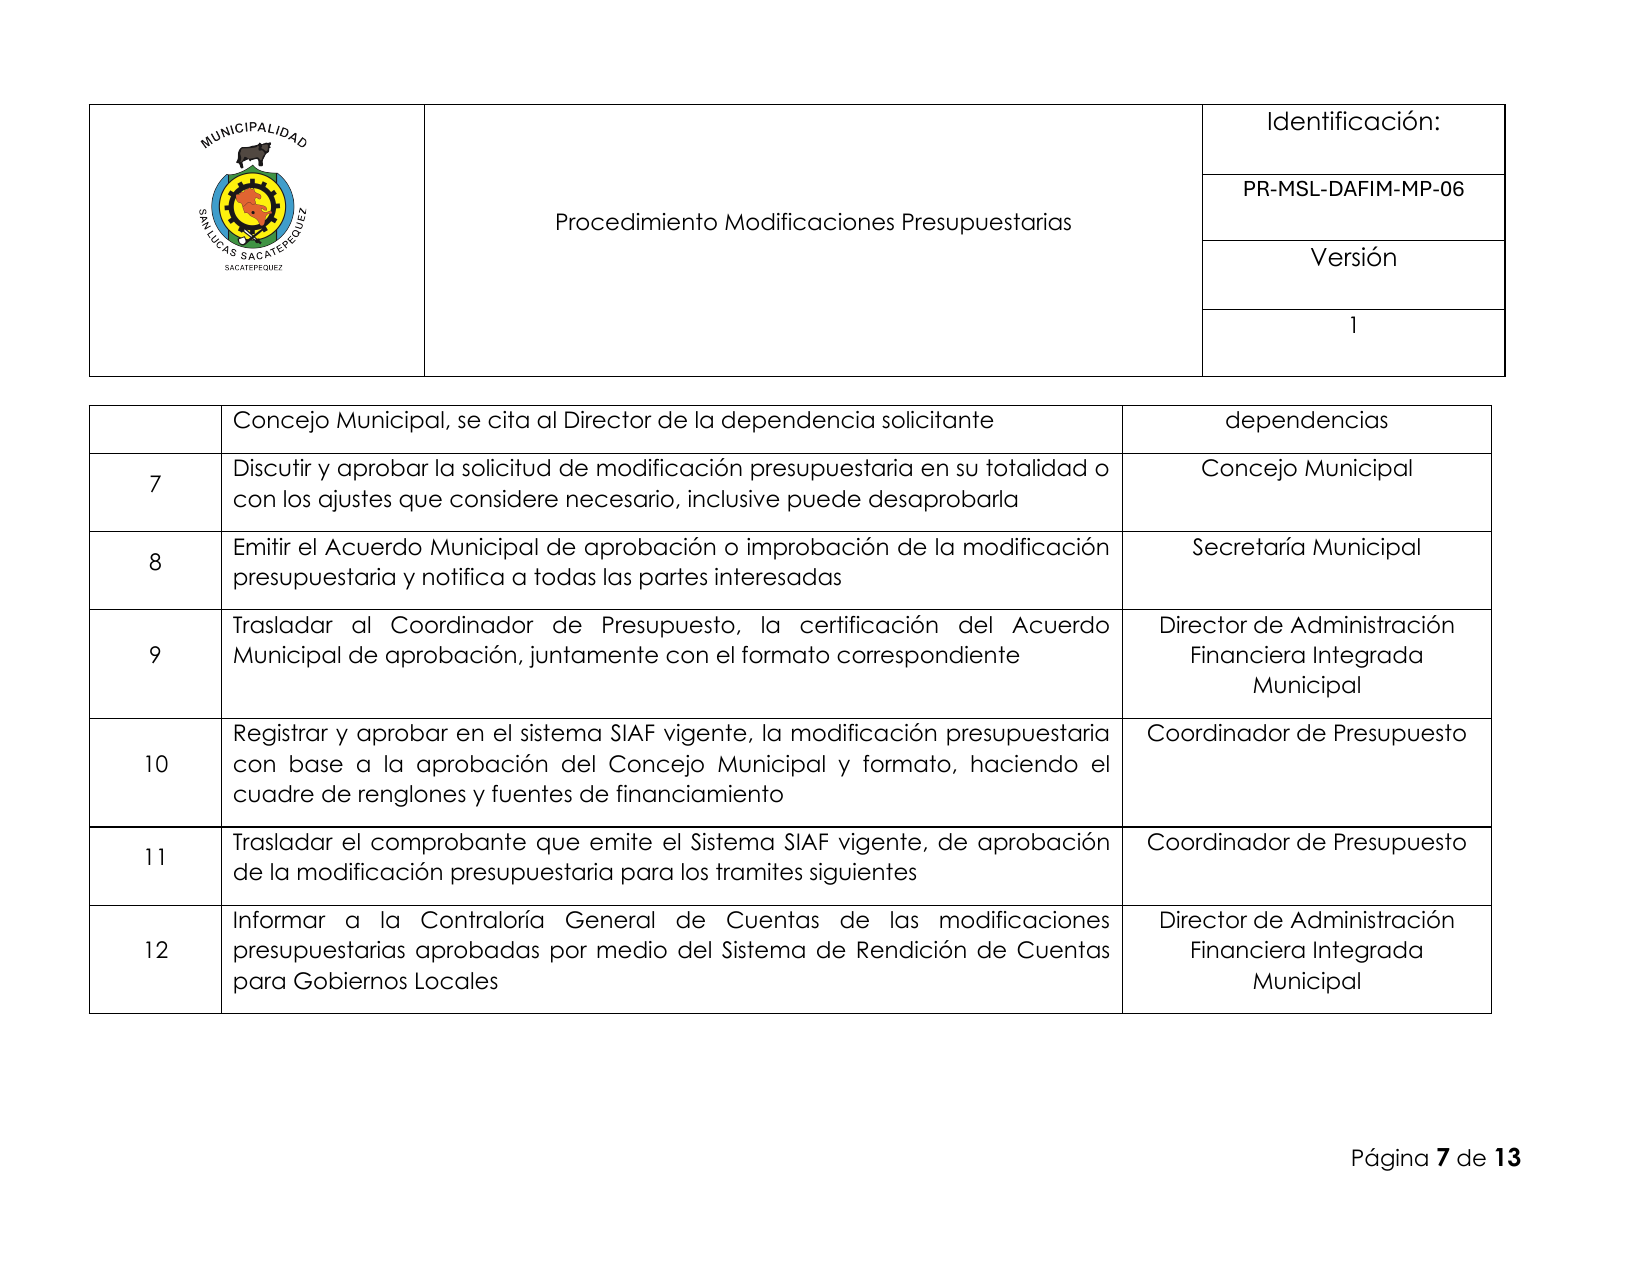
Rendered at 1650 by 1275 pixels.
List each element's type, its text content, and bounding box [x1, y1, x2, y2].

table_cell Registrar y aprobar en el sistema SIAF vigente, la modificación presupuestaria con base a la aprobación del Concejo Municipal y formato, haciendo el cuadre de renglones y fuentes de financiamiento [222, 719, 1122, 826]
table_cell 7 [90, 454, 221, 531]
table_cell Presentar por escrito ante el Concejo Municipal, la modificación presupuestaria en el formato establecido y explica las justificaciones que motivan el movimiento presupuestario y si es necesario y requerido por el Concejo Municipal, se cita al Director de la dependencia solicitante [222, 406, 1122, 453]
table_cell 11 [90, 828, 221, 904]
table_cell Director de Administración Financiera Integrada Municipal y Directores de dependencias [1123, 406, 1491, 453]
table_cell 6 [90, 406, 221, 453]
table_cell Discutir y aprobar la solicitud de modificación presupuestaria en su totalidad o con los ajustes que considere necesario, inclusive puede desaprobarla [222, 454, 1122, 531]
picture [199, 122, 307, 271]
table_cell 9 [90, 610, 221, 718]
table_cell Director de Administración Financiera Integrada Municipal [1123, 610, 1491, 718]
table_cell Informar a la Contraloría General de Cuentas de las modificaciones presupuestarias aprobadas por medio del Sistema de Rendición de Cuentas para Gobiernos Locales [222, 906, 1122, 1013]
table_cell 12 [90, 906, 221, 1013]
table_cell Coordinador de Presupuesto [1123, 828, 1491, 904]
table_cell Trasladar al Coordinador de Presupuesto, la certificación del Acuerdo Municipal de aprobación, juntamente con el formato correspondiente [222, 610, 1122, 718]
table_cell Director de Administración Financiera Integrada Municipal [1123, 906, 1491, 1013]
table_cell Concejo Municipal [1123, 454, 1491, 531]
table_cell 8 [90, 532, 221, 609]
table_cell Coordinador de Presupuesto [1123, 719, 1491, 826]
table_cell Secretaría Municipal [1123, 532, 1491, 609]
table_cell Emitir el Acuerdo Municipal de aprobación o improbación de la modificación presupuestaria y notifica a todas las partes interesadas [222, 532, 1122, 609]
table_cell Trasladar el comprobante que emite el Sistema SIAF vigente, de aprobación de la modificación presupuestaria para los tramites siguientes [222, 828, 1122, 904]
table_cell 10 [90, 719, 221, 826]
